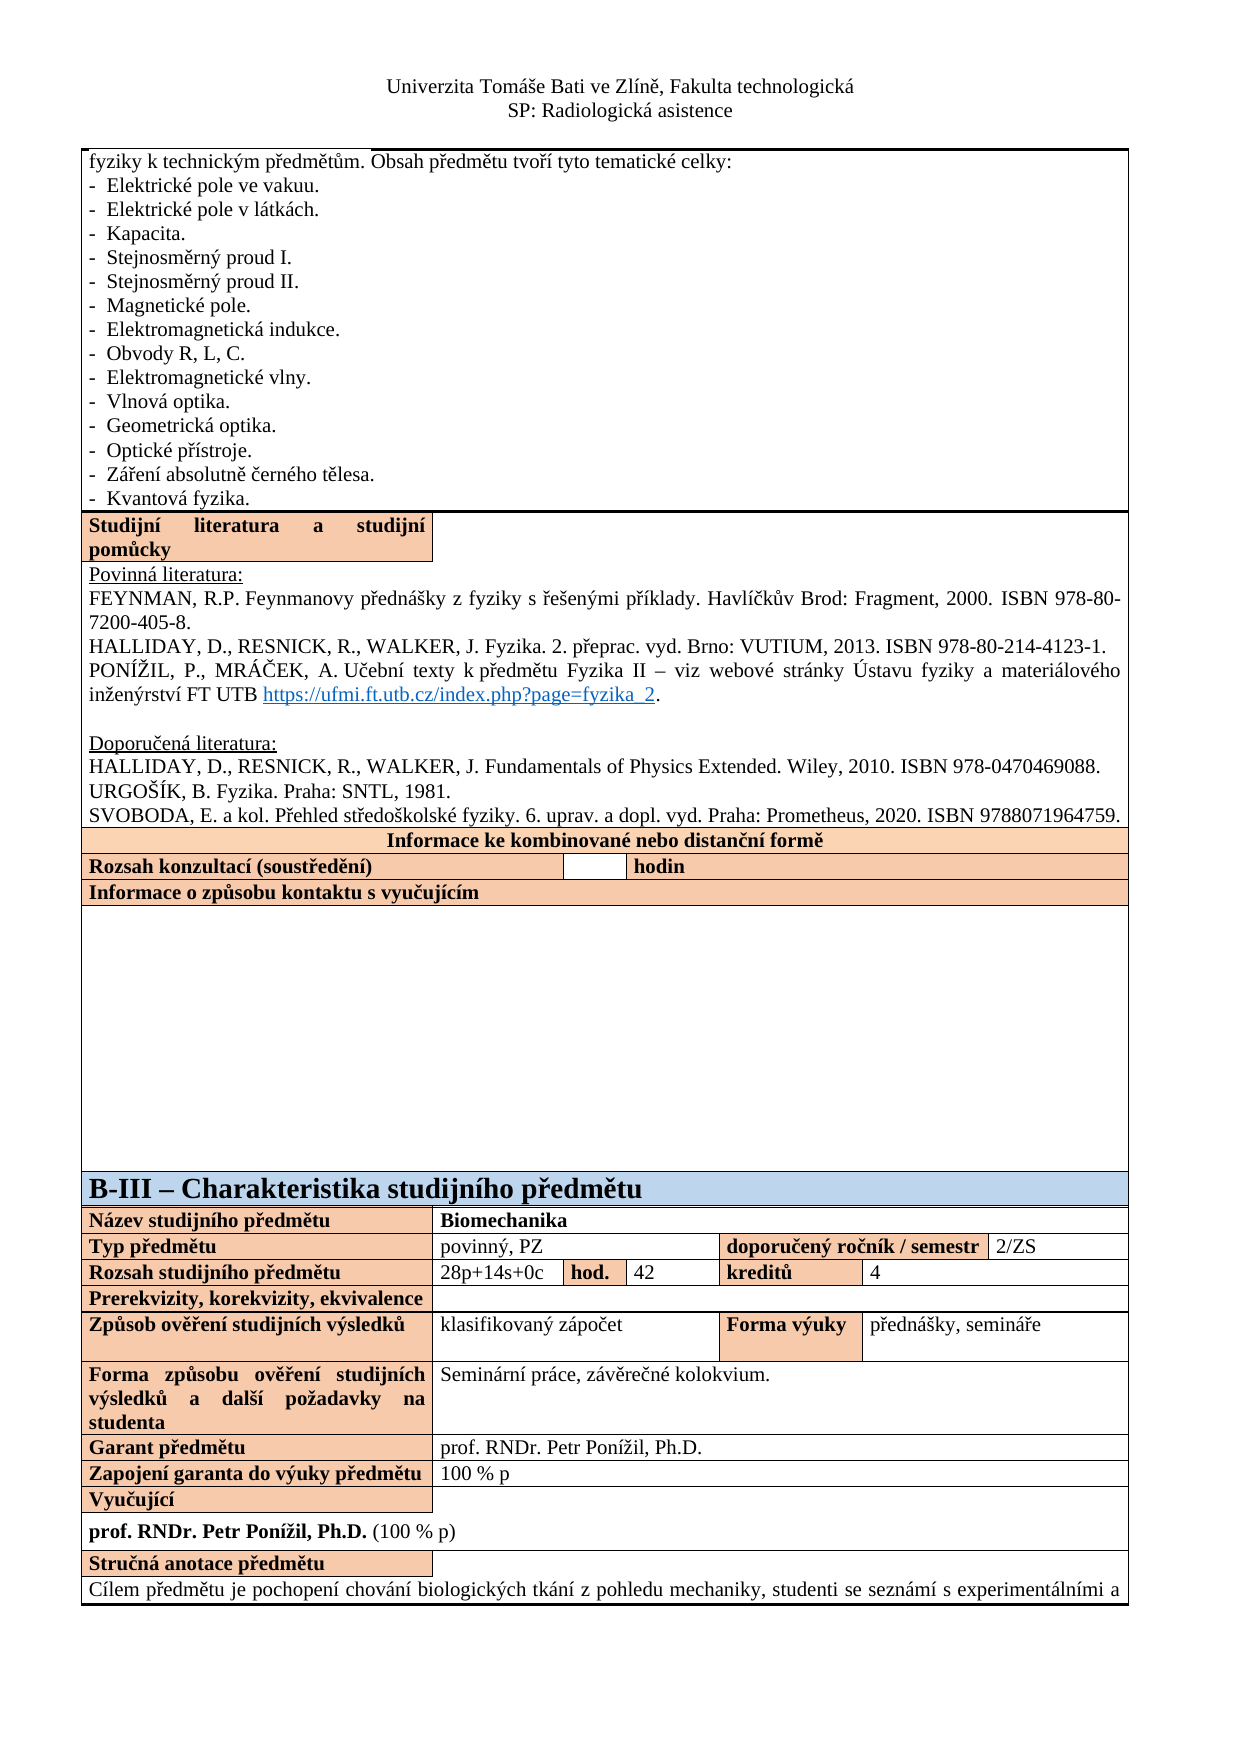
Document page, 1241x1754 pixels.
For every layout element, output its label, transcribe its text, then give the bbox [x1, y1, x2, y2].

table_cell [433, 1487, 1128, 1512]
table_cell Studijní literatura a studijní pomůcky [82, 513, 432, 561]
table_cell kreditů [720, 1260, 862, 1285]
table_cell B-III – Charakteristika studijního předmětu [82, 1172, 1128, 1205]
table_cell Zapojení garanta do výuky předmětu [82, 1461, 432, 1486]
table_cell přednášky, semináře [863, 1313, 1128, 1361]
table_cell hodin [627, 854, 1128, 879]
table_cell 2/ZS [989, 1234, 1128, 1259]
table_cell prof. RNDr. Petr Ponížil, Ph.D. [433, 1435, 1128, 1460]
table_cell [82, 1576, 1128, 1603]
table_cell Informace o způsobu kontaktu s vyučujícím [82, 880, 1128, 905]
table_cell Povinná literatura: Feynman, R.P. Feynmanovy přednášky z fyziky s řešenými příklady. Havlíčkův Brod: Fragment, 2000. ISBN 978-80-7200-405-8. HALLIDAY, D., RESNICK, R., WALKER, J. Fyzika. 2. přeprac. vyd. Brno: VUTIUM, 2013. ISBN 978-80-214-4123-1. PONÍŽIL, P., MRÁČEK, A. Učební texty k předmětu Fyzika II – viz webové stránky Ústavu fyziky a materiálového inženýrství FT UTB https://ufmi.ft.utb.cz/index.php?page=fyzika_2. Doporučená literatura: HALLIDAY, D., RESNICK, R., WALKER, J. Fundamentals of Physics Extended. Wiley, 2010. ISBN 978-0470469088. URGOŠÍK, B. Fyzika. Praha: SNTL, 1981. SVOBODA, E. a kol. Přehled středoškolské fyziky. 6. uprav. a dopl. vyd. Praha: Prometheus, 2020. ISBN 9788071964759. [82, 561, 1128, 827]
table_cell Garant předmětu [82, 1435, 432, 1460]
table_cell povinný, PZ [433, 1234, 719, 1259]
table_cell Forma způsobu ověření studijních výsledků a další požadavky na studenta [82, 1362, 432, 1434]
table_cell Název studijního předmětu [82, 1208, 432, 1233]
table_cell [433, 513, 1128, 561]
table_cell [433, 1286, 1128, 1311]
table_cell Biomechanika [433, 1208, 1128, 1233]
table_cell Vyučující [82, 1487, 432, 1512]
table_cell Rozsah studijního předmětu [82, 1260, 432, 1285]
table_cell Informace ke kombinované nebo distanční formě [82, 828, 1128, 853]
table_cell Seminární práce, závěrečné kolokvium. [433, 1362, 1128, 1434]
table_cell hod. [564, 1260, 626, 1285]
table_cell doporučený ročník / semestr [720, 1234, 988, 1259]
table_cell 42 [627, 1260, 719, 1285]
table_cell 28p+14s+0c [433, 1260, 563, 1285]
table_cell 100 % p [433, 1461, 1128, 1486]
table_cell [564, 854, 626, 879]
table_cell klasifikovaný zápočet [433, 1313, 719, 1361]
table_cell Stručná anotace předmětu [82, 1551, 432, 1576]
table_cell Způsob ověření studijních výsledků [82, 1313, 432, 1361]
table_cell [82, 151, 1128, 510]
table_cell [82, 906, 1128, 1171]
table_cell 4 [863, 1260, 1128, 1285]
table_cell Typ předmětu [82, 1234, 432, 1259]
table_cell prof. RNDr. Petr Ponížil, Ph.D. (100 % p) [82, 1512, 1128, 1549]
table_cell [433, 1551, 1128, 1576]
table_cell Prerekvizity, korekvizity, ekvivalence [82, 1286, 432, 1311]
table_cell Rozsah konzultací (soustředění) [82, 854, 563, 879]
table_cell Forma výuky [720, 1313, 862, 1361]
